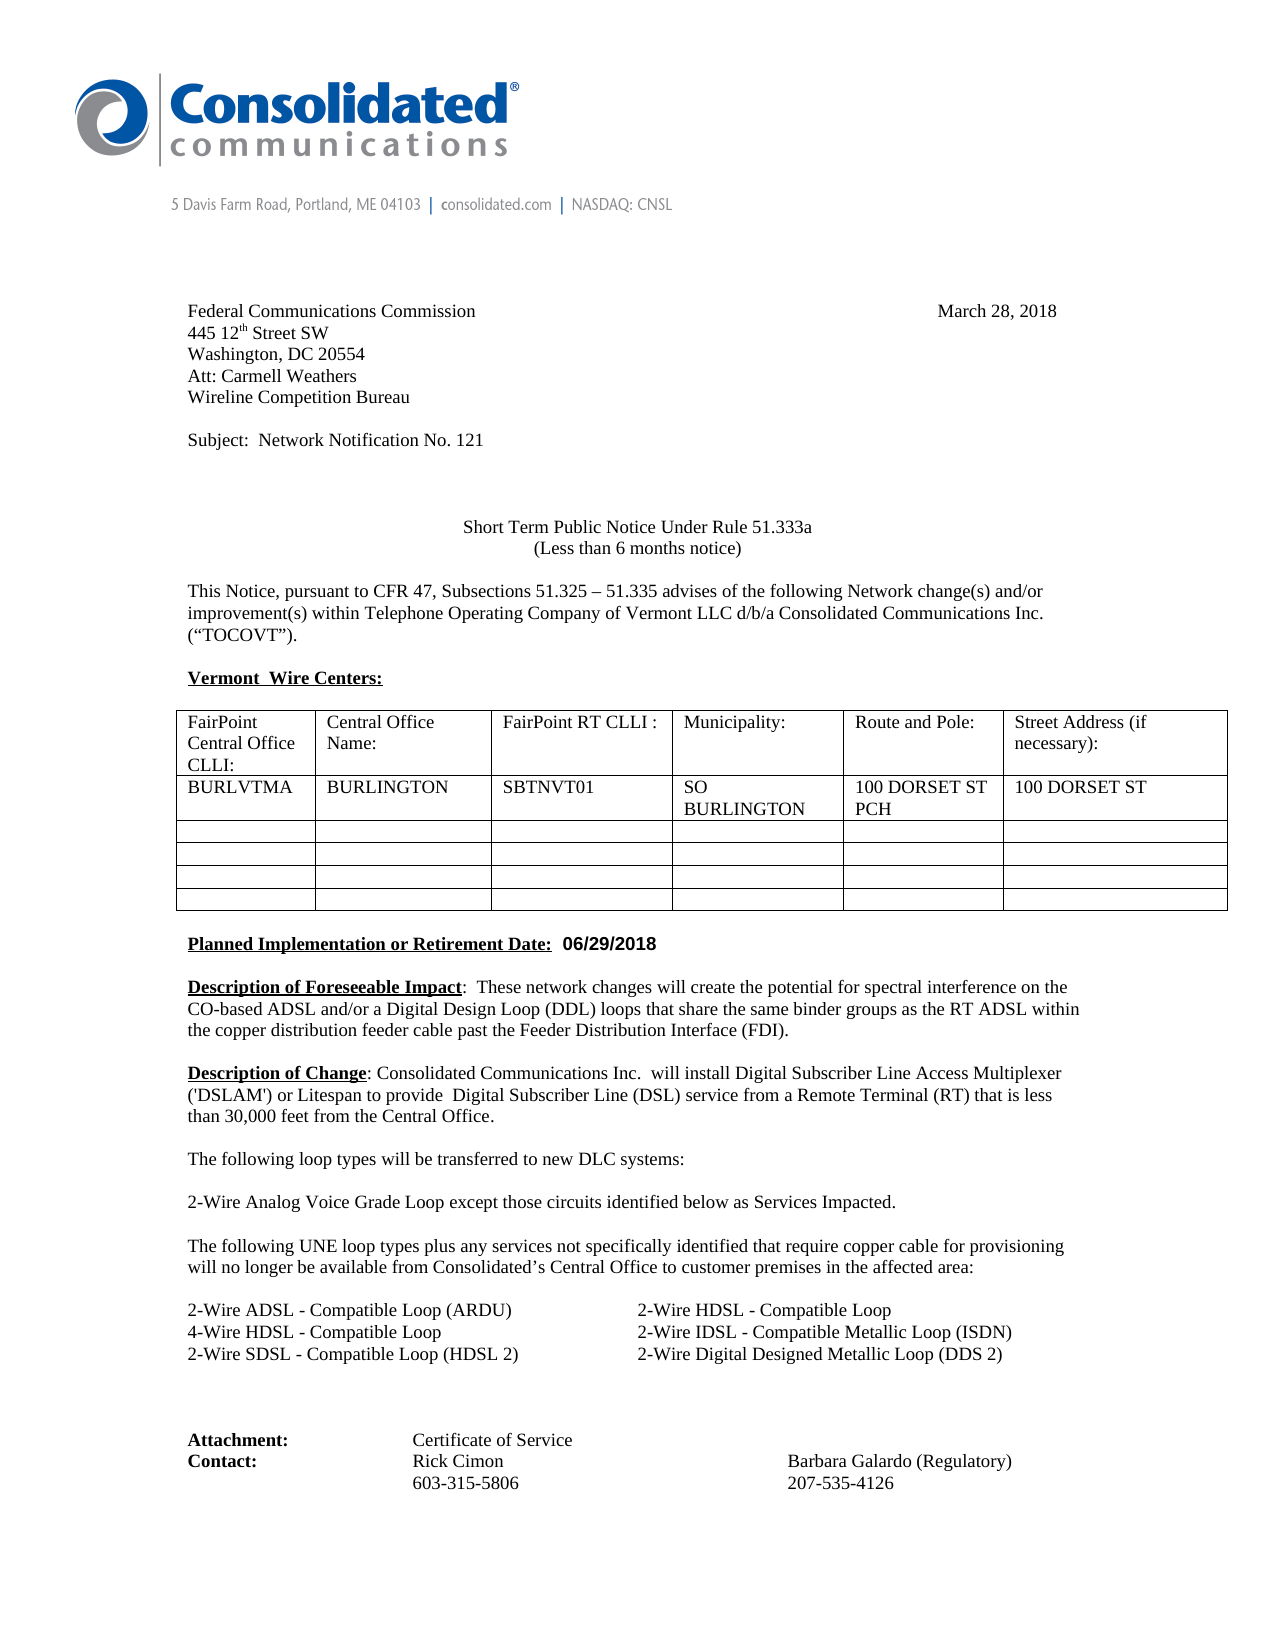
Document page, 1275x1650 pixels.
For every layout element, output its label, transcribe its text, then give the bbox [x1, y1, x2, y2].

table_cell 100 DORSET ST PCH [844, 776, 1003, 819]
table_header FairPoint Central Office CLLI: [177, 711, 315, 775]
table_cell 100 DORSET ST [1004, 776, 1227, 819]
table_cell SBTNVT01 [492, 776, 672, 819]
table_cell [316, 843, 491, 865]
table_cell [1004, 821, 1227, 842]
text This Notice, pursuant to CFR 47, Subsections 51.325 – 51.335 advises of the following Network change(s) and/or improvement(s) within Telephone Operating Company of Vermont LLC d/b/a Consolidated Communications Inc.(“TOCOVT”). [187, 580, 1087, 645]
text The following UNE loop types plus any services not specifically identified that require copper cable for provisioning will no longer be available from Consolidated’s Central Office to customer premises in the affected area: [187, 1234, 1087, 1278]
text Subject: Network Notification No. 121 [187, 429, 1087, 451]
text 603-315-5806 207-535-4126 [187, 1472, 1087, 1493]
table_cell BURLINGTON [316, 776, 491, 819]
table_cell [673, 843, 843, 865]
table_cell [844, 843, 1003, 865]
table_cell [316, 866, 491, 887]
table_cell [844, 821, 1003, 842]
table_cell [1004, 889, 1227, 910]
text Planned Implementation or Retirement Date: 06/29/2018 [187, 933, 1087, 954]
table_cell [1004, 866, 1227, 887]
table_cell [844, 889, 1003, 910]
table_cell [673, 821, 843, 842]
table_cell [673, 866, 843, 887]
picture [0, 0, 1275, 327]
table_header Central Office Name: [316, 711, 491, 775]
table_cell [673, 889, 843, 910]
table_header Street Address (if necessary): [1004, 711, 1227, 775]
table_cell [177, 821, 315, 842]
text (Less than 6 months notice) [187, 537, 1087, 559]
table_cell [492, 821, 672, 842]
text Federal Communications Commission March 28, 2018 [187, 300, 1087, 322]
text 4-Wire HDSL - Compatible Loop 2-Wire IDSL - Compatible Metallic Loop (ISDN) [187, 1321, 1087, 1342]
table_header FairPoint RT CLLI : [492, 711, 672, 775]
table_header Municipality: [673, 711, 843, 775]
text Description of Foreseeable Impact: These network changes will create the potential for spectral interference on the CO-based ADSL and/or a Digital Design Loop (DDL) loops that share the same binder groups as the RT ADSL within the copper distribution feeder cable past the Feeder Distribution Interface (FDI). [187, 976, 1087, 1041]
text Washington, DC 20554 [187, 343, 1087, 365]
table_cell [492, 866, 672, 887]
text The following loop types will be transferred to new DLC systems: [187, 1148, 1087, 1170]
table_cell [316, 821, 491, 842]
table_cell [316, 889, 491, 910]
table_cell [492, 889, 672, 910]
text Description of Change: Consolidated Communications Inc. will install Digital Subscriber Line Access Multiplexer ('DSLAM') or Litespan to provide Digital Subscriber Line (DSL) service from a Remote Terminal (RT) that is less than 30,000 feet from the Central Office. [187, 1062, 1087, 1127]
table_cell [177, 866, 315, 887]
table_cell [492, 843, 672, 865]
table_cell [1004, 843, 1227, 865]
table_cell [844, 866, 1003, 887]
table_cell [177, 889, 315, 910]
table_cell SO BURLINGTON [673, 776, 843, 819]
text 2-Wire ADSL - Compatible Loop (ARDU) 2-Wire HDSL - Compatible Loop [187, 1299, 1087, 1321]
text Attachment: Certificate of Service [187, 1429, 1087, 1450]
table_cell [177, 843, 315, 865]
text Att: Carmell Weathers Wireline Competition Bureau [187, 365, 1087, 408]
text Contact: Rick Cimon Barbara Galardo (Regulatory) [187, 1450, 1087, 1472]
table_cell BURLVTMA [177, 776, 315, 819]
text 445 12th Street SW [187, 322, 1087, 343]
text 2-Wire SDSL - Compatible Loop (HDSL 2) 2-Wire Digital Designed Metallic Loop (DDS 2) [187, 1342, 1087, 1364]
text 2-Wire Analog Voice Grade Loop except those circuits identified below as Services Impacted. [187, 1191, 1087, 1213]
text Vermont Wire Centers: [187, 667, 1087, 688]
text Short Term Public Notice Under Rule 51.333a [187, 516, 1087, 537]
table_header Route and Pole: [844, 711, 1003, 775]
